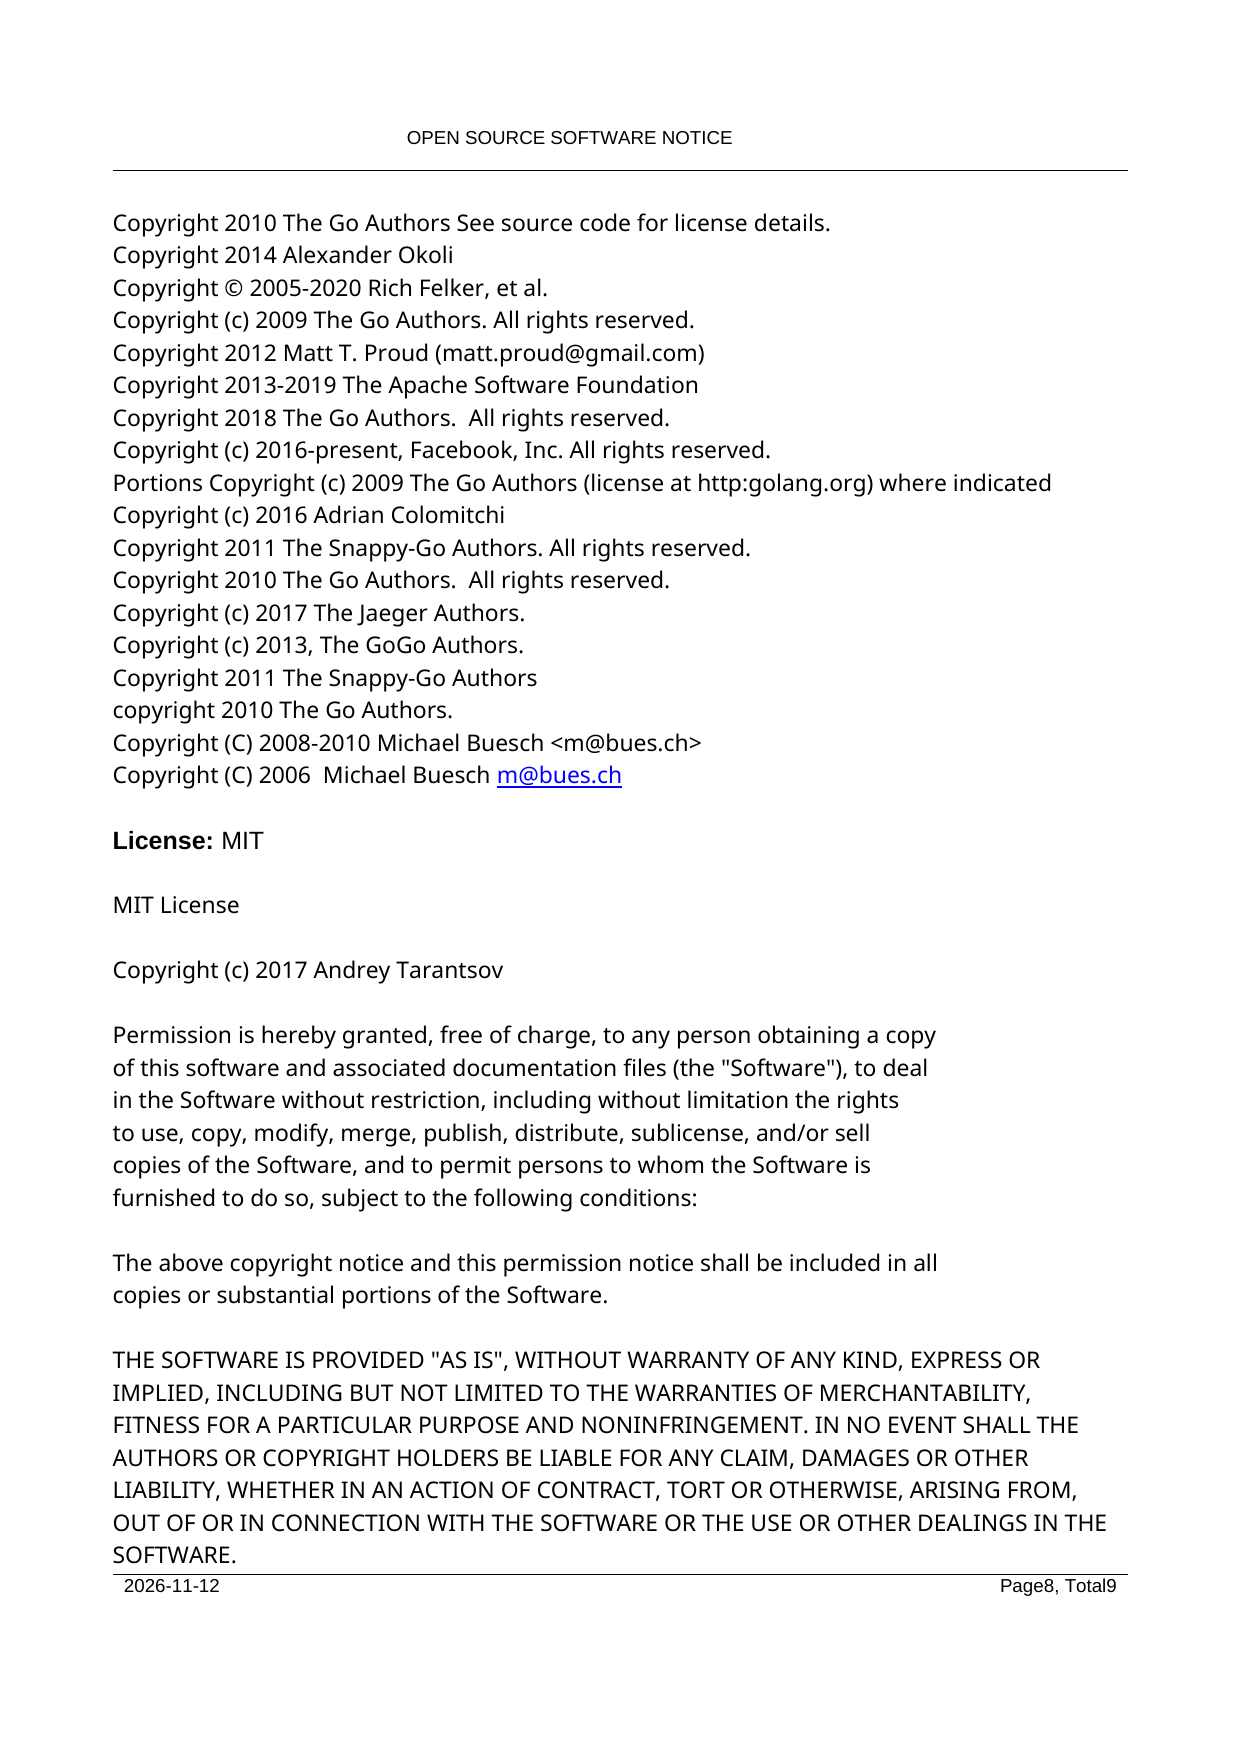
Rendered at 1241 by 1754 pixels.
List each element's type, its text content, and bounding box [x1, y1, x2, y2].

text to use, copy, modify, merge, publish, distribute, sublicense, and/or sell [112, 1116, 1128, 1149]
text IMPLIED, INCLUDING BUT NOT LIMITED TO THE WARRANTIES OF MERCHANTABILITY, [112, 1376, 1128, 1409]
text THE SOFTWARE IS PROVIDED "AS IS", WITHOUT WARRANTY OF ANY KIND, EXPRESS OR [112, 1344, 1128, 1376]
text Permission is hereby granted, free of charge, to any person obtaining a copy [112, 1019, 1128, 1051]
text copies of the Software, and to permit persons to whom the Software is [112, 1149, 1128, 1181]
text furnished to do so, subject to the following conditions: [112, 1181, 1128, 1214]
text OUT OF OR IN CONNECTION WITH THE SOFTWARE OR THE USE OR OTHER DEALINGS IN THE [112, 1506, 1128, 1539]
text AUTHORS OR COPYRIGHT HOLDERS BE LIABLE FOR ANY CLAIM, DAMAGES OR OTHER [112, 1441, 1128, 1474]
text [112, 206, 1128, 759]
text MIT License [112, 889, 1128, 921]
text of this software and associated documentation files (the "Software"), to deal [112, 1051, 1128, 1084]
text License: MIT [112, 824, 1128, 856]
text in the Software without restriction, including without limitation the rights [112, 1084, 1128, 1116]
text Copyright (c) 2017 Andrey Tarantsov [112, 954, 1128, 986]
text FITNESS FOR A PARTICULAR PURPOSE AND NONINFRINGEMENT. IN NO EVENT SHALL THE [112, 1409, 1128, 1441]
text copies or substantial portions of the Software. [112, 1279, 1128, 1311]
text Copyright (C) 2006 Michael Buesch m@bues.ch [112, 759, 1128, 791]
text SOFTWARE. [112, 1539, 1128, 1571]
text LIABILITY, WHETHER IN AN ACTION OF CONTRACT, TORT OR OTHERWISE, ARISING FROM, [112, 1474, 1128, 1506]
text The above copyright notice and this permission notice shall be included in all [112, 1246, 1128, 1279]
